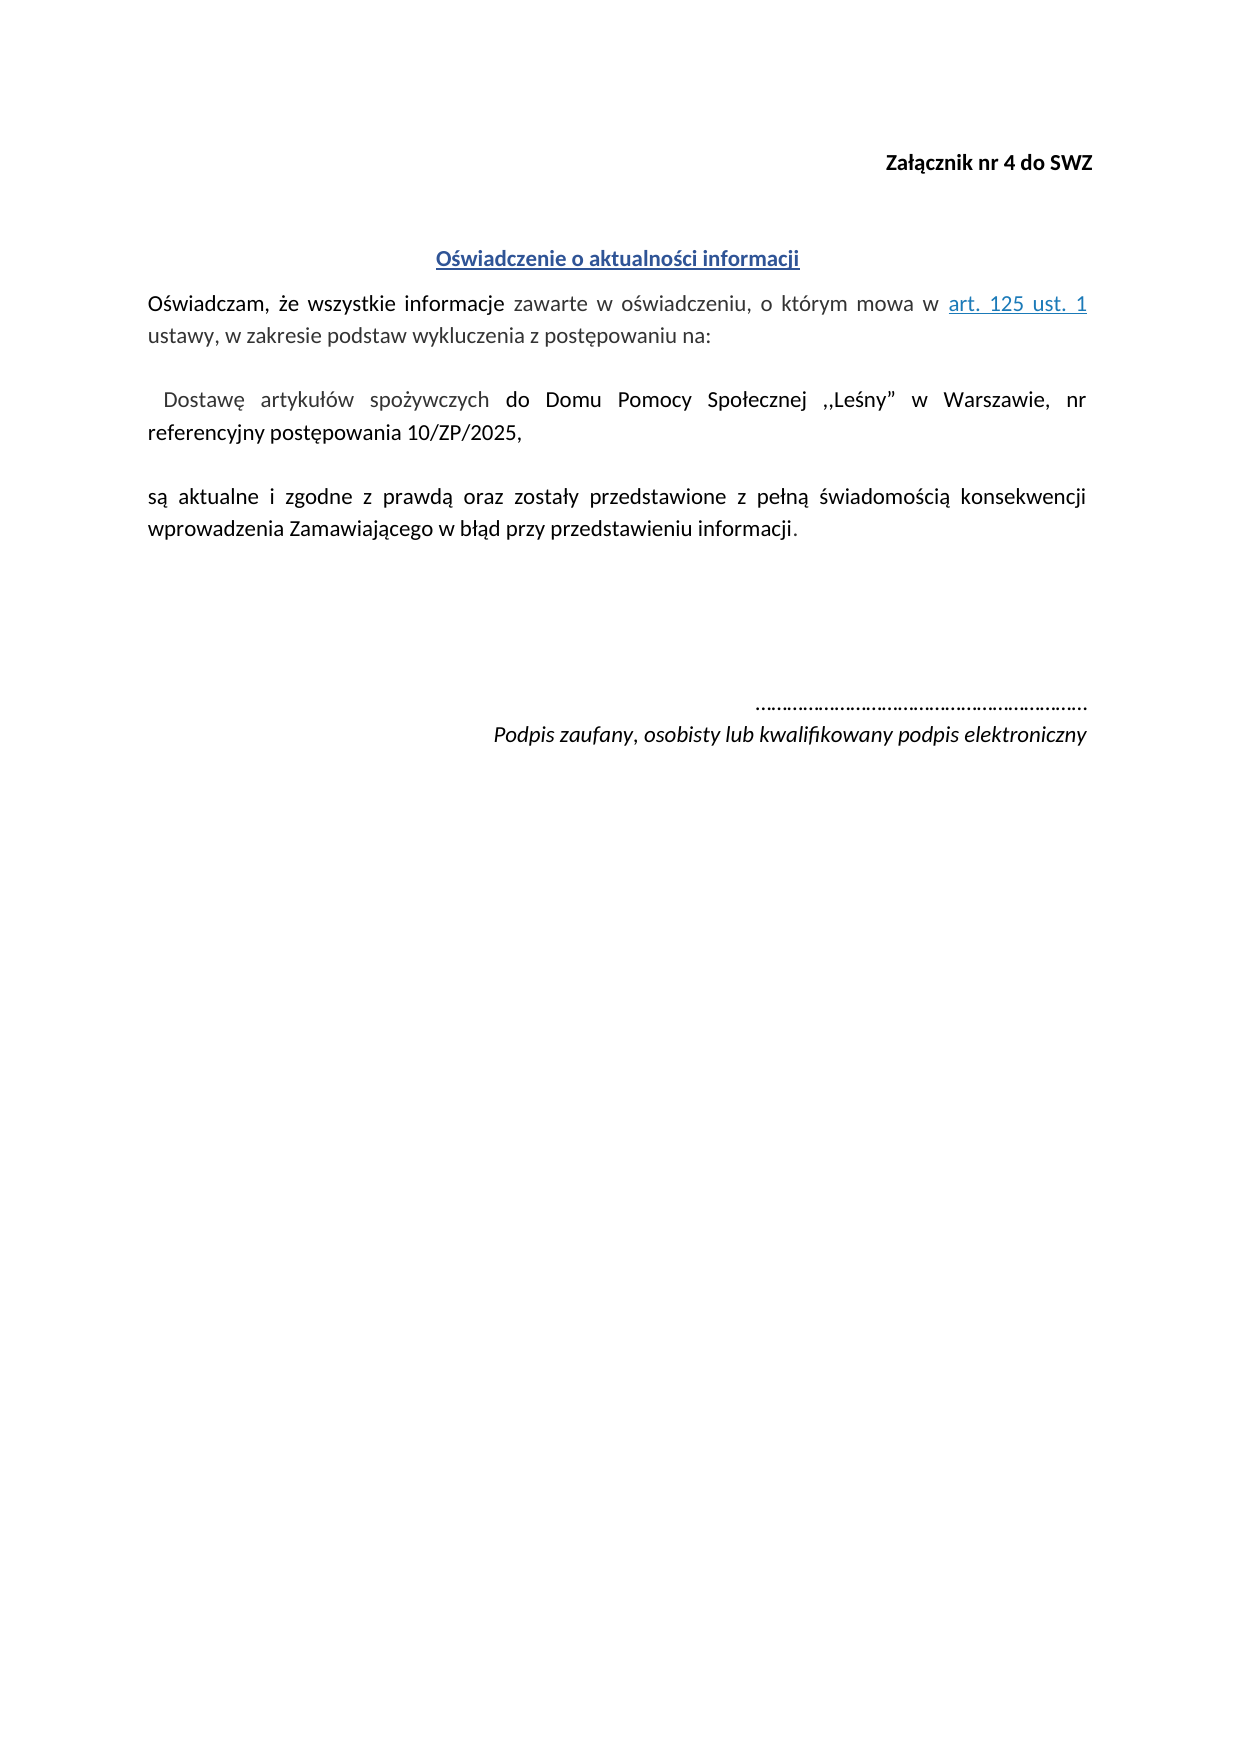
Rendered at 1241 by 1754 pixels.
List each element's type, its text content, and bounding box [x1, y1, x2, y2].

text ……………………………………………………… [148, 688, 1087, 716]
text Dostawę artykułów spożywczych do Domu Pomocy Społecznej ,,Leśny” w Warszawie, nr referencyjny postępowania 10/ZP/2025, [148, 385, 1087, 446]
text Podpis zaufany, osobisty lub kwalifikowany podpis elektroniczny [148, 720, 1087, 748]
text Oświadczam, że wszystkie informacje zawarte w oświadczeniu, o którym mowa w art. 125 ust. 1 ustawy, w zakresie podstaw wykluczenia z postępowaniu na: [148, 289, 1087, 349]
text Załącznik nr 4 do SWZ [148, 148, 1093, 176]
text Oświadczenie o aktualności informacji [148, 244, 1087, 272]
text są aktualne i zgodne z prawdą oraz zostały przedstawione z pełną świadomością konsekwencji wprowadzenia Zamawiającego w błąd przy przedstawieniu informacji. [148, 482, 1087, 542]
